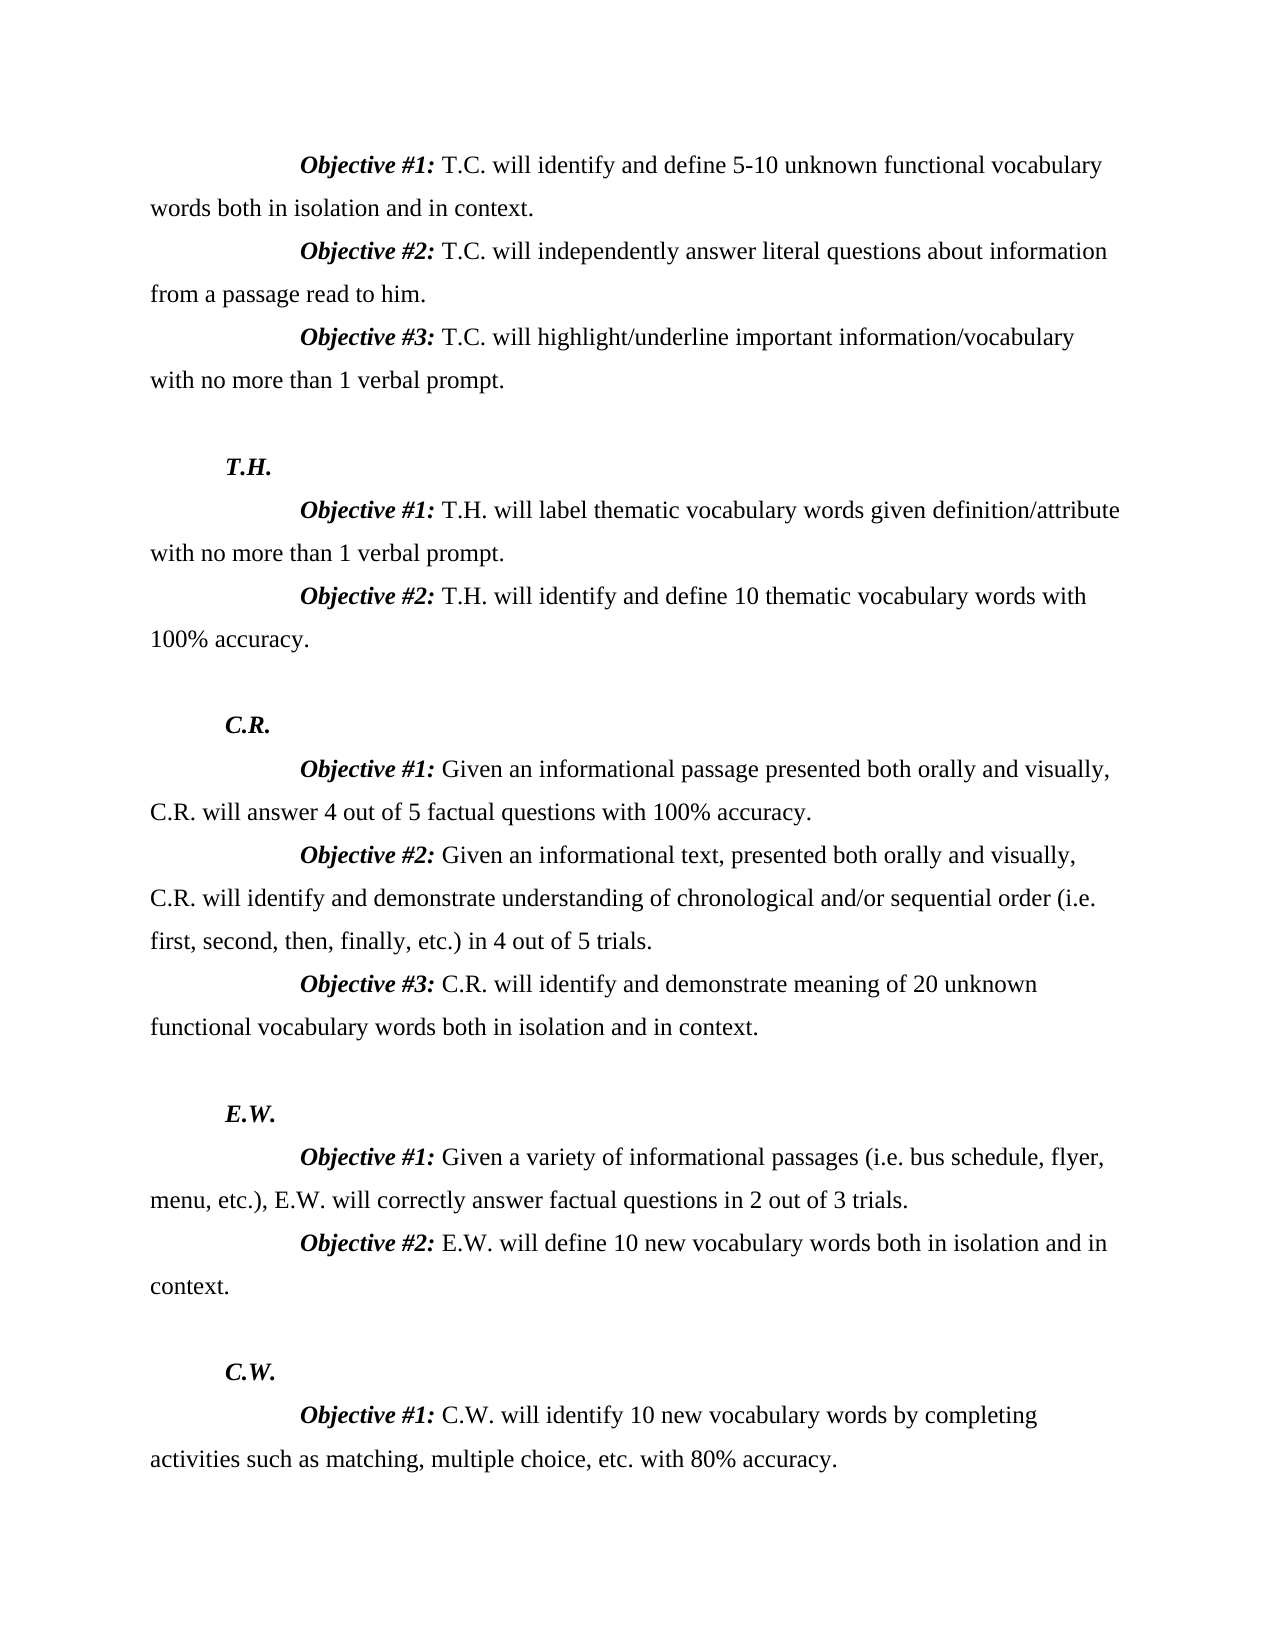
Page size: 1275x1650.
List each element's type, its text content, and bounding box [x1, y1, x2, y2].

text Objective #1: Given a variety of informational passages (i.e. bus schedule, flyer, menu, etc.), E.W. will correctly answer factual questions in 2 out of 3 trials. [150, 1142, 1125, 1214]
text E.W. [150, 1099, 1125, 1127]
text Objective #1: T.H. will label thematic vocabulary words given definition/attribute with no more than 1 verbal prompt. [150, 495, 1125, 567]
text T.H. [150, 452, 1125, 481]
text Objective #2: T.C. will independently answer literal questions about information from a passage read to him. [150, 236, 1125, 308]
text Objective #3: T.C. will highlight/underline important information/vocabulary with no more than 1 verbal prompt. [150, 322, 1125, 394]
text Objective #1: Given an informational passage presented both orally and visually, C.R. will answer 4 out of 5 factual questions with 100% accuracy. [150, 754, 1125, 826]
text Objective #1: C.W. will identify 10 new vocabulary words by completing activities such as matching, multiple choice, etc. with 80% accuracy. [150, 1401, 1125, 1472]
text C.R. [150, 711, 1125, 739]
text Objective #2: E.W. will define 10 new vocabulary words both in isolation and in context. [150, 1228, 1125, 1300]
text Objective #1: T.C. will identify and define 5-10 unknown functional vocabulary words both in isolation and in context. [150, 150, 1125, 222]
text Objective #2: Given an informational text, presented both orally and visually, C.R. will identify and demonstrate understanding of chronological and/or sequential order (i.e. first, second, then, finally, etc.) in 4 out of 5 trials. [150, 840, 1125, 955]
text C.W. [150, 1357, 1125, 1386]
text Objective #2: T.H. will identify and define 10 thematic vocabulary words with 100% accuracy. [150, 581, 1125, 653]
text Objective #3: C.R. will identify and demonstrate meaning of 20 unknown functional vocabulary words both in isolation and in context. [150, 969, 1125, 1041]
